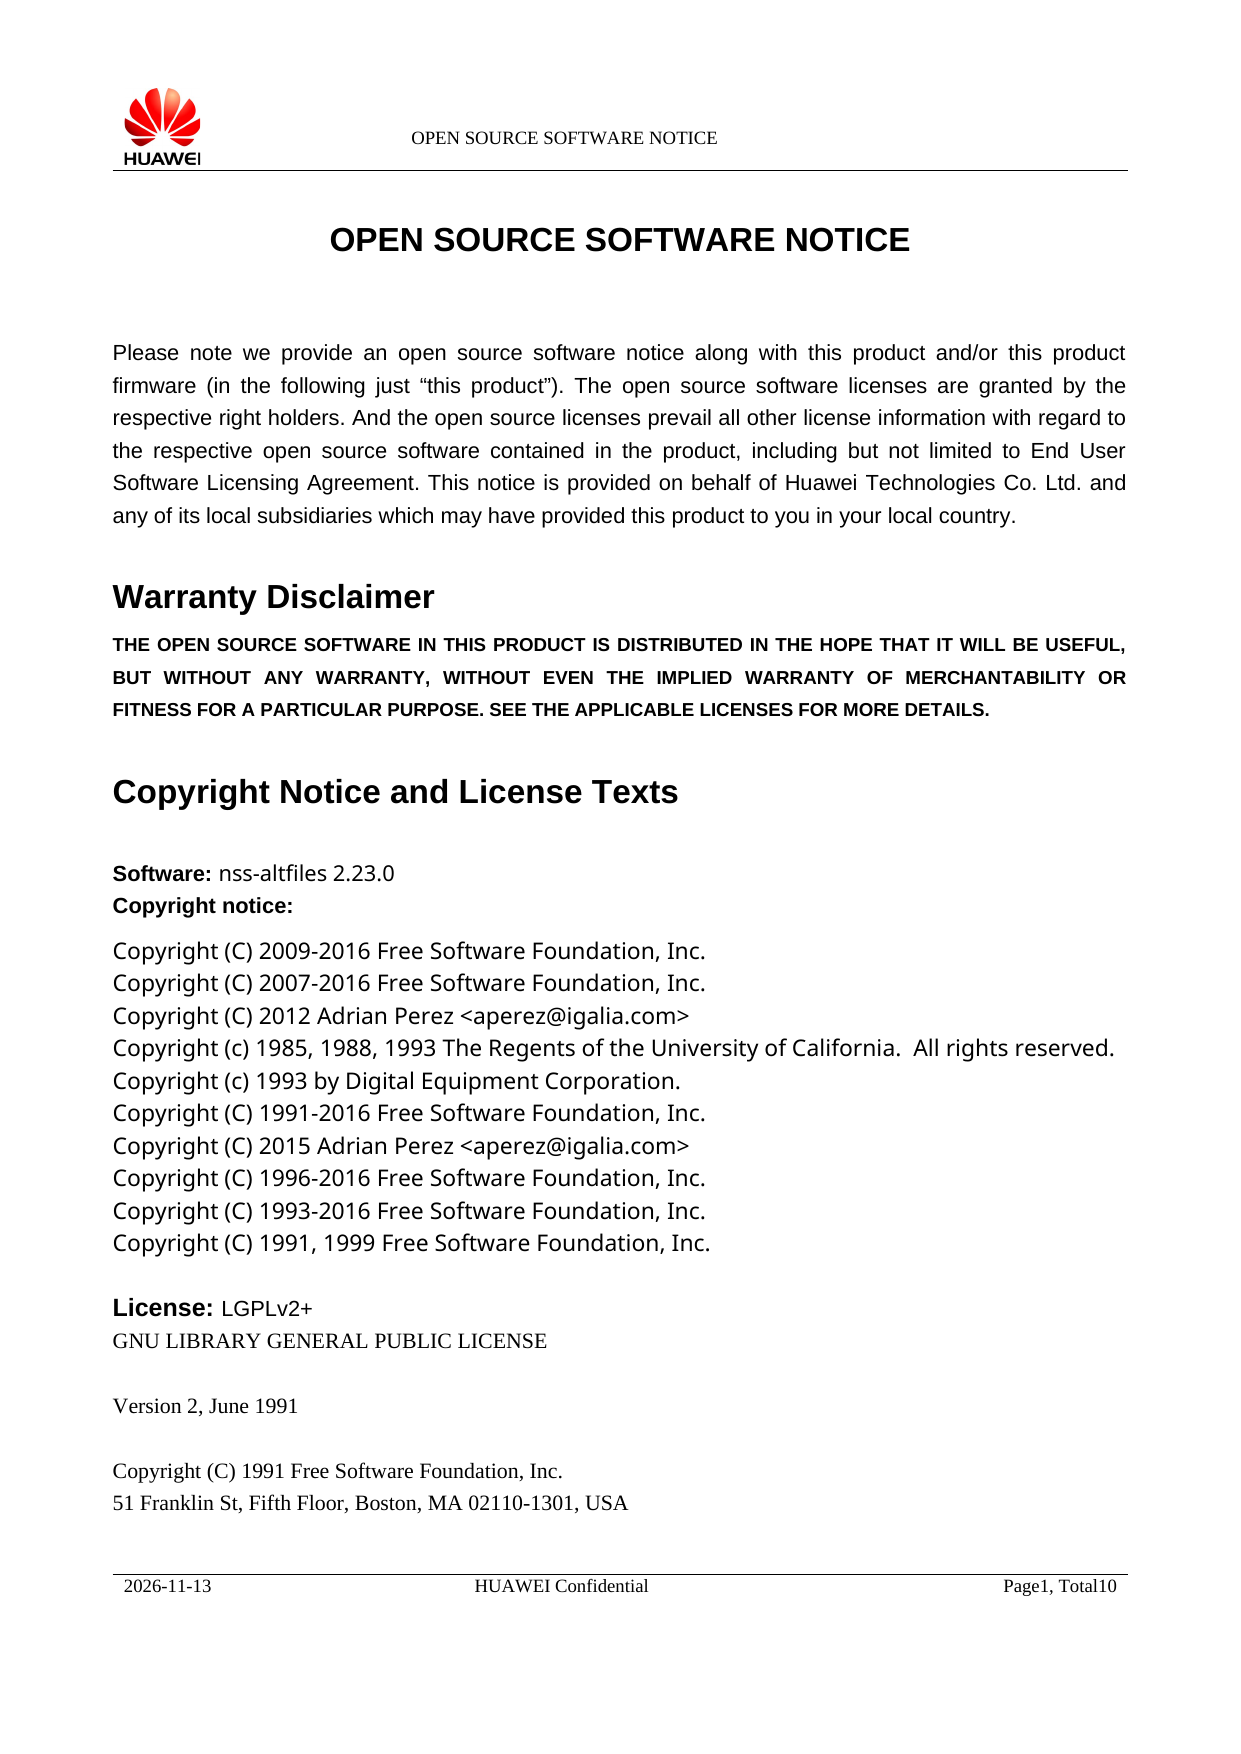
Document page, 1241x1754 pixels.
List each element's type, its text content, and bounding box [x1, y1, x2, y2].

text Copyright notice: [112, 889, 1128, 921]
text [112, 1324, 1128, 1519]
text Copyright (C) 2009-2016 Free Software Foundation, Inc. Copyright (C) 2007-2016 Free Software Foundation, Inc. Copyright (C) 2012 Adrian Perez <aperez@igalia.com> Copyright (c) 1985, 1988, 1993 The Regents of the University of California. All rights reserved. Copyright (c) 1993 by Digital Equipment Corporation. Copyright (C) 1991-2016 Free Software Foundation, Inc. Copyright (C) 2015 Adrian Perez <aperez@igalia.com> Copyright (C) 1996-2016 Free Software Foundation, Inc. Copyright (C) 1993-2016 Free Software Foundation, Inc. Copyright (C) 1991, 1999 Free Software Foundation, Inc. [112, 934, 1128, 1291]
text License: LGPLv2+ [112, 1291, 1128, 1324]
text The open source software in this product is distributed in the hope that it will be useful, but WITHOUT ANY WARRANTY, without even the implied warranty of MERCHANTABILITY or FITNESS FOR A PARTICULAR PURPOSE. See the applicable licenses for more details. [112, 629, 1128, 726]
text Copyright Notice and License Texts [112, 759, 1128, 824]
title Software: nss-altfiles 2.23.0 [112, 856, 1128, 889]
text Warranty Disclaimer [112, 564, 1128, 629]
text Please note we provide an open source software notice along with this product and/or this product firmware (in the following just “this product”). The open source software licenses are granted by the respective right holders. And the open source licenses prevail all other license information with regard to the respective open source software contained in the product, including but not limited to End User Software Licensing Agreement. This notice is provided on behalf of Huawei Technologies Co. Ltd. and any of its local subsidiaries which may have provided this product to you in your local country. [112, 336, 1128, 531]
picture [124, 88, 201, 165]
text OPEN SOURCE SOFTWARE NOTICE [112, 206, 1128, 271]
